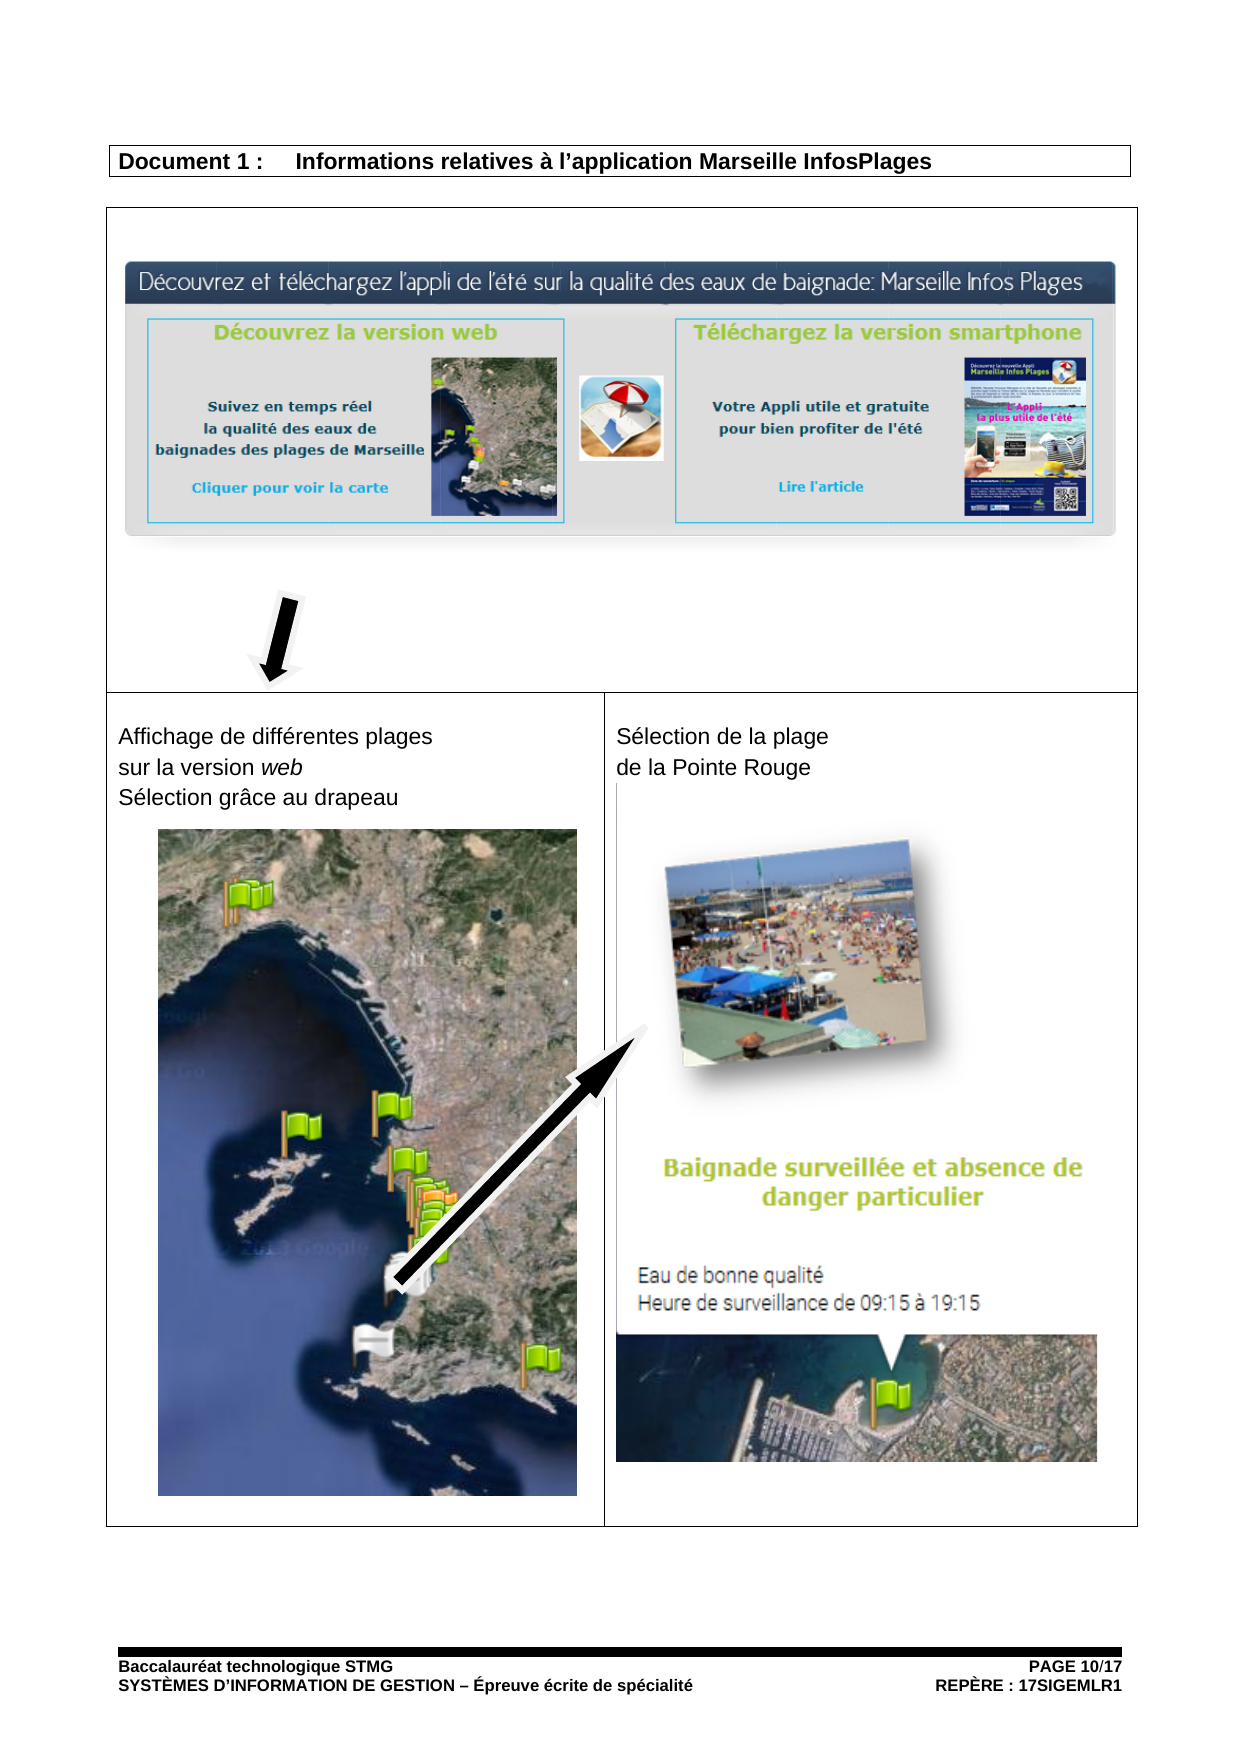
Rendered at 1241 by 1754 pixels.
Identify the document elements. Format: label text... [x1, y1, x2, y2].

table_cell Sélection de la plage de la Pointe Rouge [605, 693, 1137, 1526]
table_cell Affichage de différentes plages sur la version web Sélection grâce au drapeau [107, 693, 604, 1526]
table_header [107, 208, 1137, 692]
picture [158, 829, 577, 1496]
picture [616, 783, 1098, 1462]
text Document 1 : Informations relatives à l’application Marseille InfosPlages [110, 146, 1130, 176]
picture [122, 247, 1119, 557]
